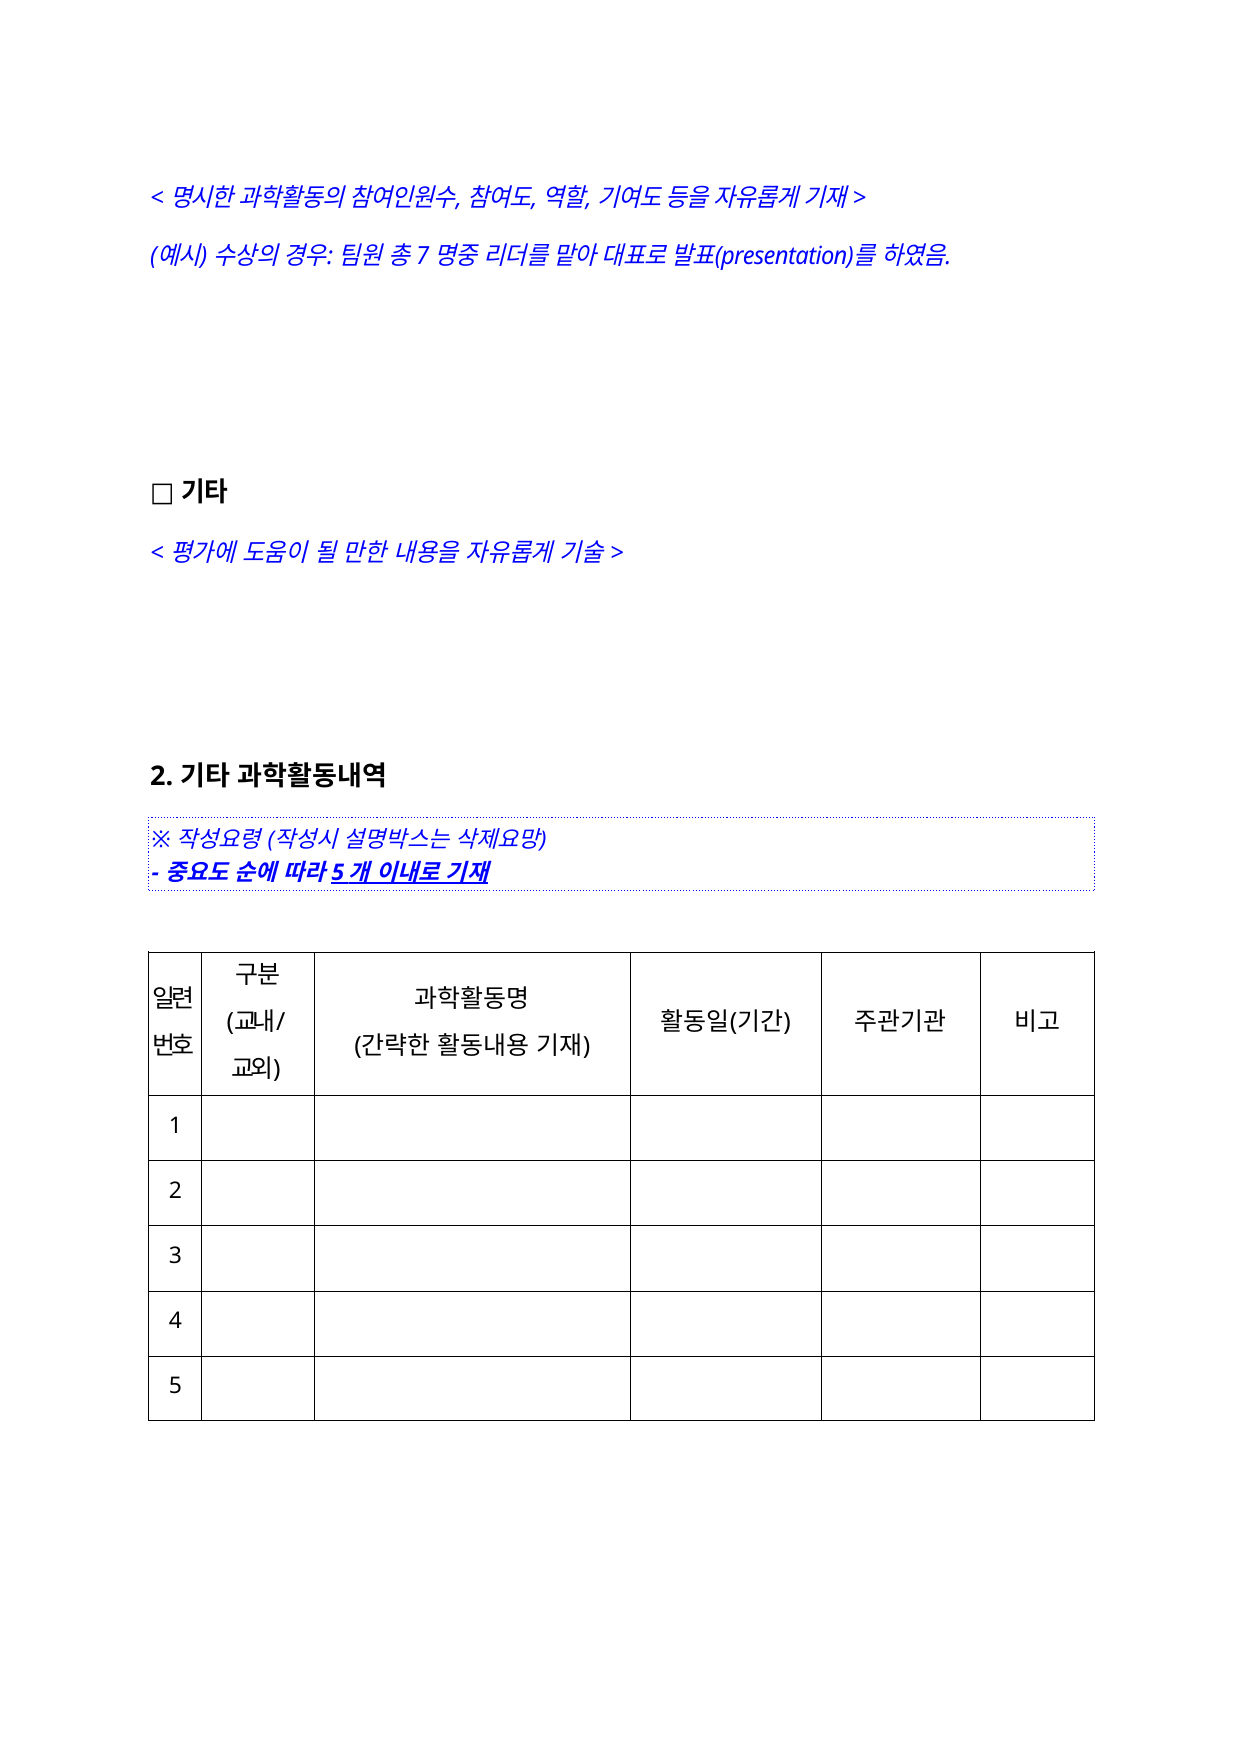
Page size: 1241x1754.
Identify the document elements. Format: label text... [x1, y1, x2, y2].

table_cell [822, 1096, 980, 1160]
table_cell [981, 1357, 1094, 1420]
table_cell [822, 1226, 980, 1291]
text (예시) 수상의 경우: 팀원 총 7명중 리더를 맡아 대표로 발표(presentation)를 하였음. [150, 235, 1090, 271]
table_cell [315, 1226, 630, 1291]
text < 평가에 도움이 될 만한 내용을 자유롭게 기술 > [150, 533, 1090, 569]
table_cell 4 [149, 1292, 201, 1356]
table_cell [149, 890, 1094, 951]
table_cell [981, 1292, 1094, 1356]
table_cell [822, 1161, 980, 1225]
text □ 기타 [150, 470, 1090, 509]
text < 명시한 과학활동의 참여인원수, 참여도, 역할, 기여도 등을 자유롭게 기재 > [150, 177, 1090, 213]
table_cell 3 [149, 1226, 201, 1291]
table_cell [202, 1226, 314, 1291]
table_cell [315, 1292, 630, 1356]
table_cell [981, 1096, 1094, 1160]
table_header 과학활동명 (간략한 활동내용 기재) [315, 953, 630, 1095]
table_cell [981, 1226, 1094, 1291]
table_cell 5 [149, 1357, 201, 1420]
table_cell [202, 1357, 314, 1420]
table_header ※ 작성요령 (작성시 설명박스는 삭제요망) - 중요도 순에 따라 5개 이내로 기재 [149, 817, 1094, 890]
table_cell 1 [149, 1096, 201, 1160]
table_cell [822, 1357, 980, 1420]
table_cell [631, 1096, 821, 1160]
table_header 구분 (교내/교외) [202, 953, 314, 1095]
table_cell [822, 1292, 980, 1356]
table_cell [315, 1161, 630, 1225]
table_cell [631, 1161, 821, 1225]
table_cell [631, 1226, 821, 1291]
table_cell [202, 1161, 314, 1225]
table_cell [631, 1292, 821, 1356]
table_cell [315, 1096, 630, 1160]
table_header 비고 [981, 953, 1094, 1095]
table_cell [981, 1161, 1094, 1225]
table_cell 2 [149, 1161, 201, 1225]
table_header 활동일(기간) [631, 953, 821, 1095]
table_cell [202, 1096, 314, 1160]
table_cell [315, 1357, 630, 1420]
table_header 주관기관 [822, 953, 980, 1095]
text 2. 기타 과학활동내역 [150, 754, 1090, 793]
table_cell [202, 1292, 314, 1356]
table_cell [631, 1357, 821, 1420]
table_header 일련 번호 [149, 953, 201, 1095]
